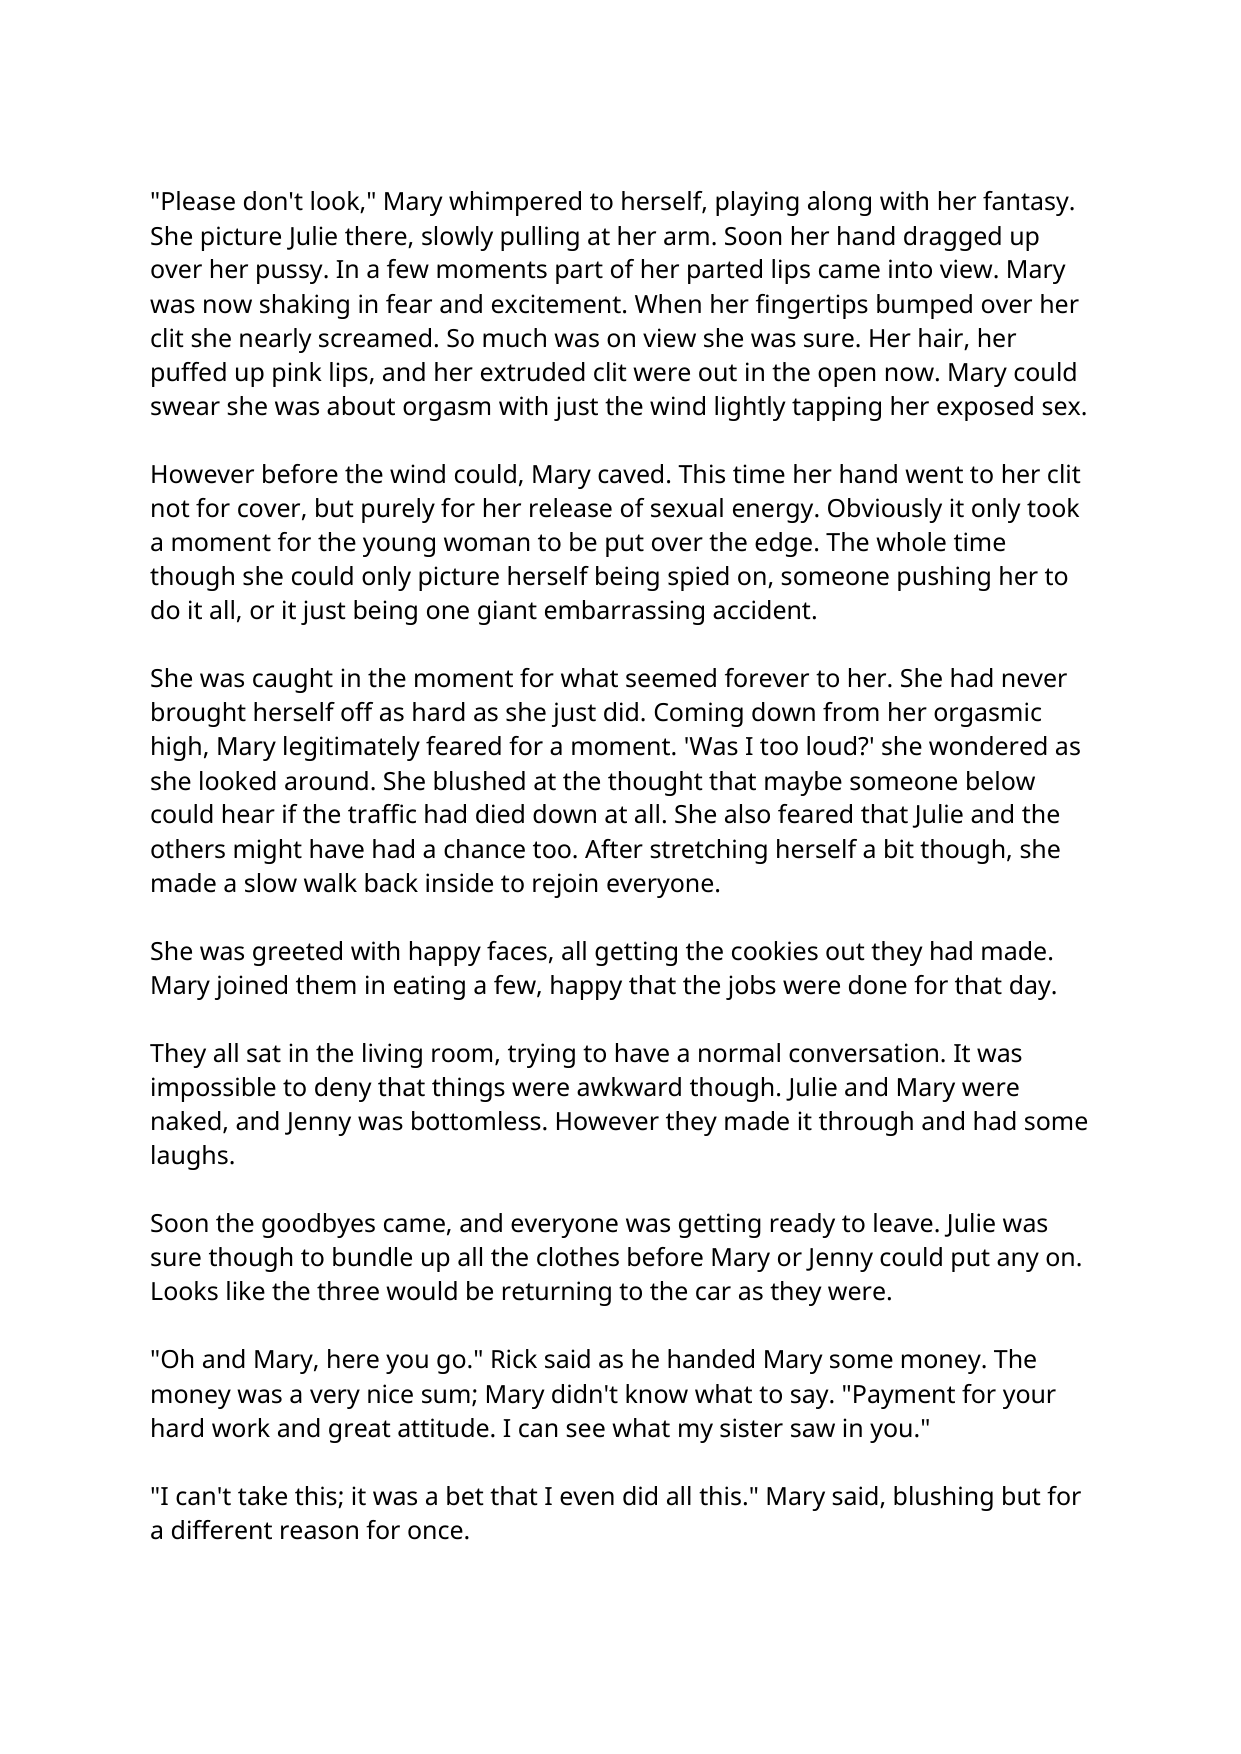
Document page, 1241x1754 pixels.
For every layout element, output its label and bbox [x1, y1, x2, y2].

text [150, 150, 1090, 1581]
